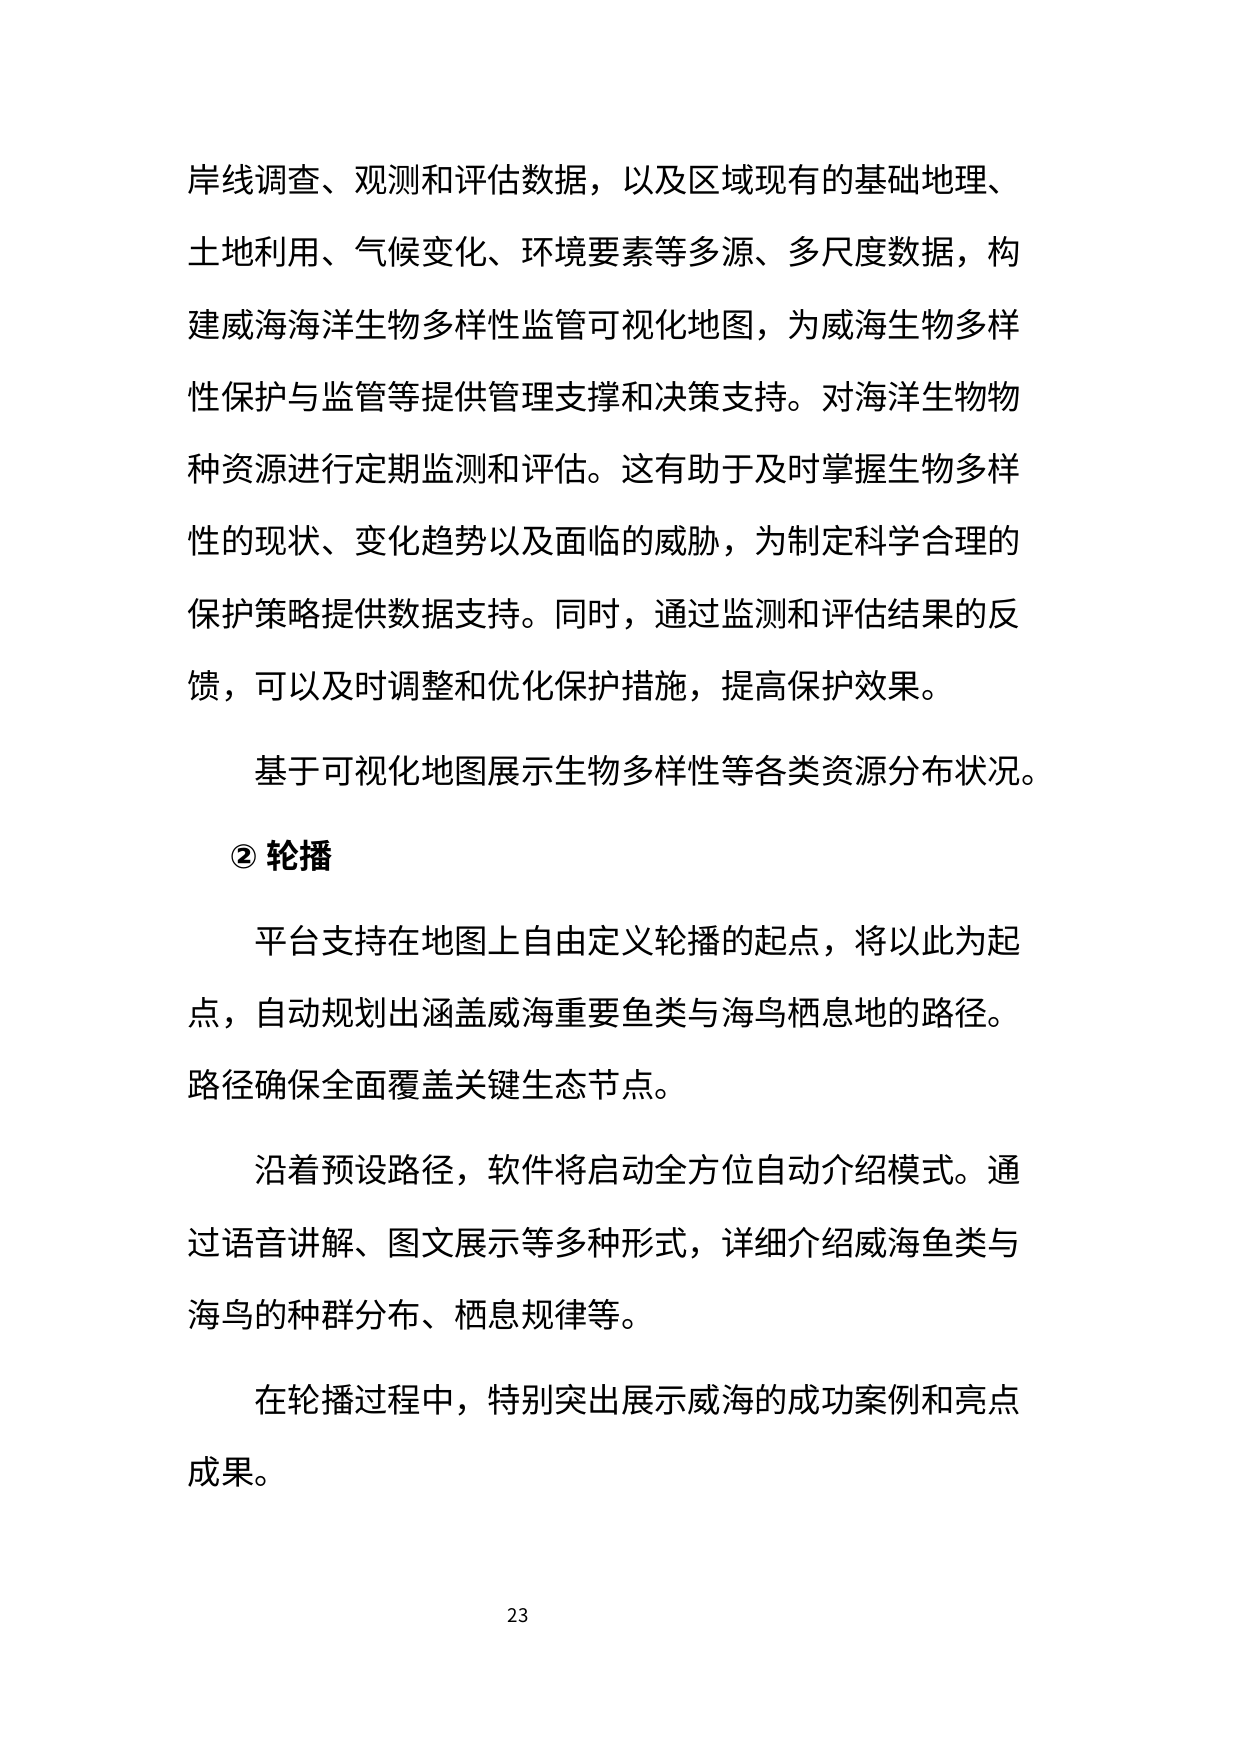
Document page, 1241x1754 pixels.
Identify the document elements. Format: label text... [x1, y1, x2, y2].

text 平台支持在地图上自由定义轮播的起点，将以此为起点，自动规划出涵盖威海重要鱼类与海鸟栖息地的路径。路径确保全面覆盖关键生态节点。 [187, 914, 1053, 1107]
subtitle 轮播 [187, 829, 1053, 878]
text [187, 154, 1053, 708]
text 沿着预设路径，软件将启动全方位自动介绍模式。通过语音讲解、图文展示等多种形式，详细介绍威海鱼类与海鸟的种群分布、栖息规律等。 [187, 1144, 1053, 1337]
text 在轮播过程中，特别突出展示威海的成功案例和亮点成果。 [187, 1373, 1053, 1494]
text 基于可视化地图展示生物多样性等各类资源分布状况。 [187, 745, 1053, 793]
